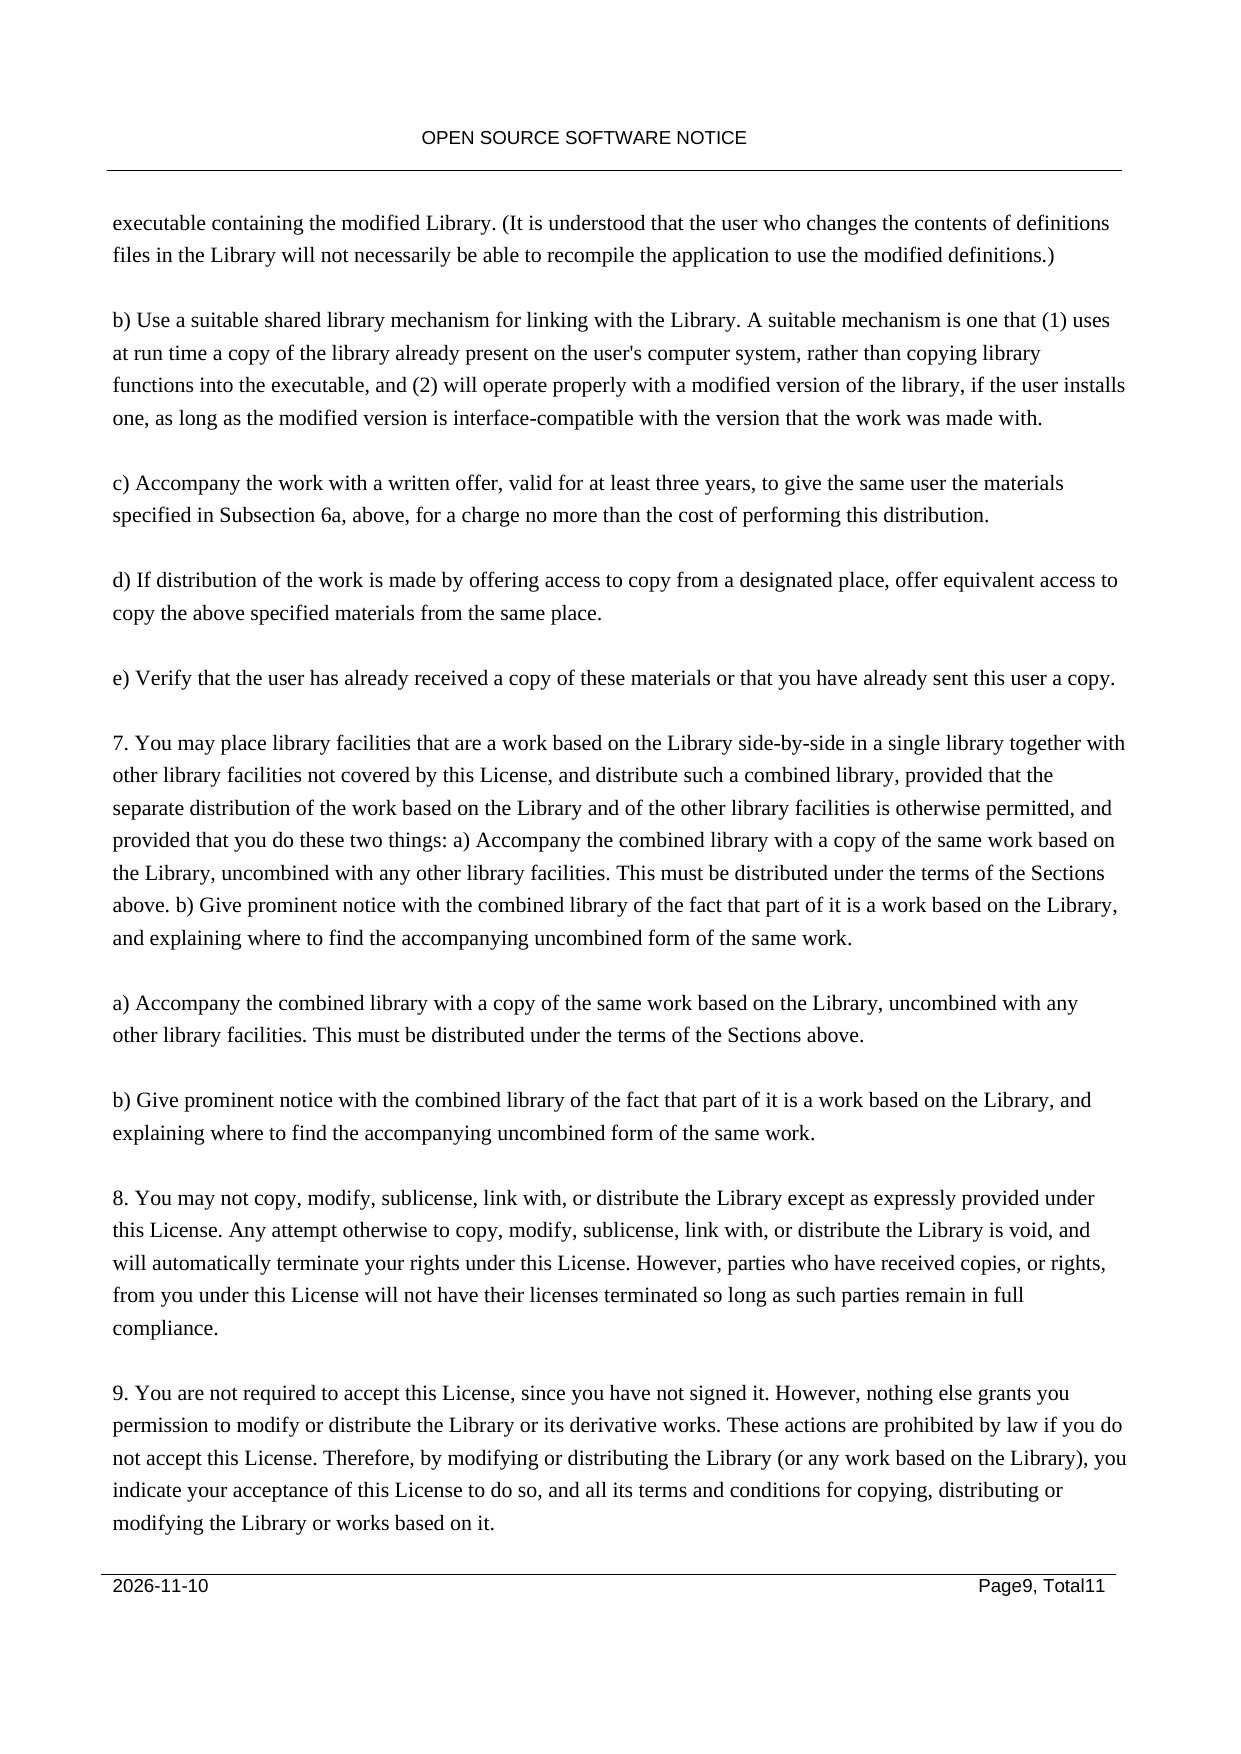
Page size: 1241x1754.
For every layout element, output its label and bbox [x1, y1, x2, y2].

text [112, 206, 1128, 1539]
